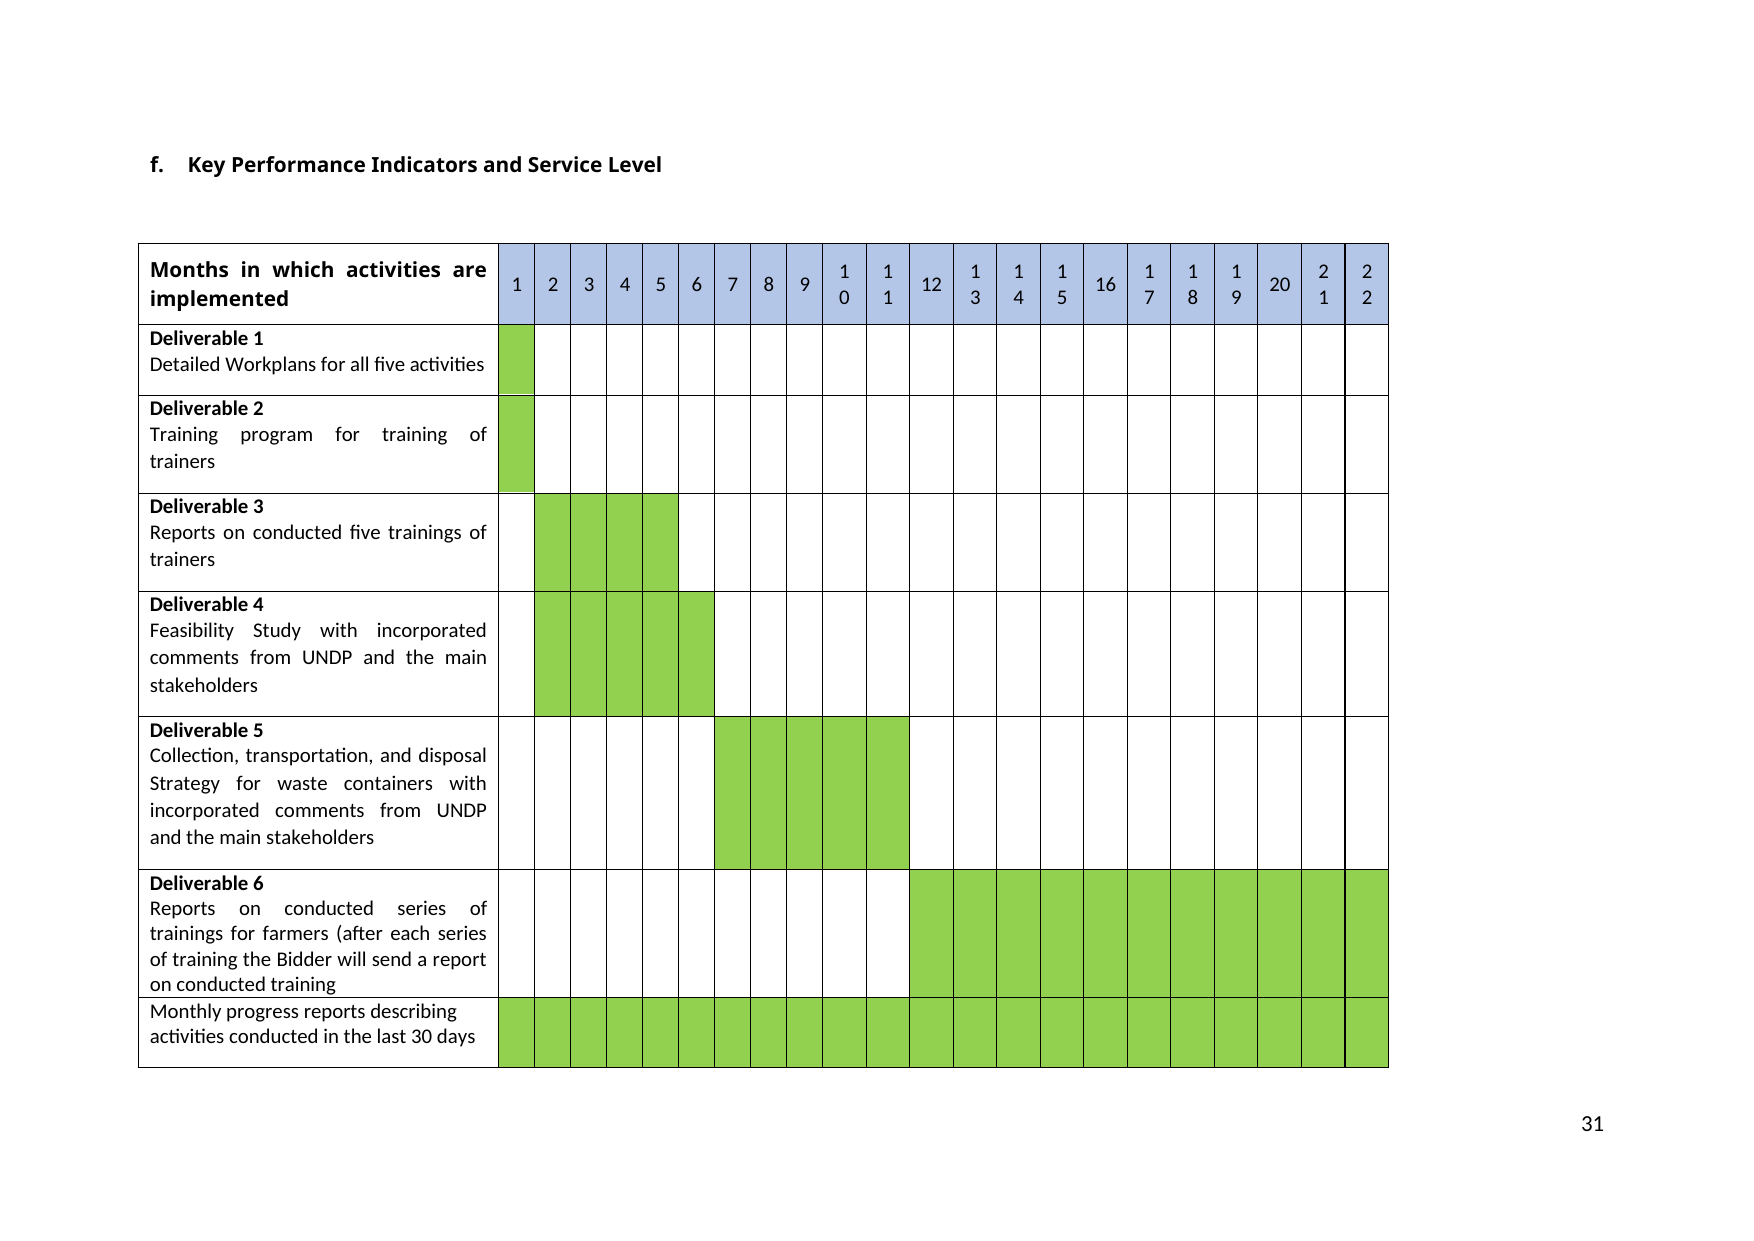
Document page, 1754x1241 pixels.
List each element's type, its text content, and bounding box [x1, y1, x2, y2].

table_cell [1258, 998, 1301, 1067]
table_cell [1171, 870, 1214, 997]
table_header Months in which activities are implemented [139, 244, 498, 324]
table_cell [643, 870, 678, 997]
table_cell [1302, 592, 1344, 716]
table_cell [1215, 396, 1257, 492]
table_cell [1302, 494, 1344, 591]
table_cell [1128, 870, 1170, 997]
table_cell [679, 717, 714, 869]
table_cell [499, 325, 534, 394]
table_cell [867, 592, 909, 716]
table_header 8 [751, 244, 786, 324]
table_header 12 [910, 244, 953, 324]
table_cell [1215, 592, 1257, 716]
table_cell [910, 998, 953, 1067]
table_cell [607, 325, 642, 394]
table_cell [1258, 717, 1301, 869]
table_cell [499, 717, 534, 869]
table_cell [1346, 998, 1388, 1067]
table_cell [1041, 998, 1083, 1067]
table_header 16 [1084, 244, 1127, 324]
table_cell [643, 325, 678, 394]
table_cell [954, 325, 996, 394]
table_cell [997, 325, 1040, 394]
table_cell [1041, 396, 1083, 492]
table_cell [867, 494, 909, 591]
table_cell [1346, 396, 1388, 492]
table_cell [823, 494, 866, 591]
table_cell [787, 592, 822, 716]
table_cell [1346, 717, 1388, 869]
table_cell [535, 325, 570, 394]
table_cell [679, 396, 714, 492]
table_cell Deliverable 2 Training program for training of trainers [139, 396, 498, 492]
table_cell [867, 717, 909, 869]
table_cell [643, 592, 678, 716]
table_cell [607, 494, 642, 591]
table_cell [867, 325, 909, 394]
table_cell [1128, 998, 1170, 1067]
table_cell [751, 870, 786, 997]
table_cell [1171, 592, 1214, 716]
table_header 15 [1041, 244, 1083, 324]
table_cell [867, 998, 909, 1067]
table_cell [571, 998, 606, 1067]
table_header 17 [1128, 244, 1170, 324]
table_cell [1346, 325, 1388, 394]
table_cell [571, 592, 606, 716]
table_cell [954, 870, 996, 997]
table_cell [679, 592, 714, 716]
table_cell [1258, 494, 1301, 591]
table_cell [715, 998, 750, 1067]
table_cell [1171, 325, 1214, 394]
table_cell [787, 325, 822, 394]
table_header 9 [787, 244, 822, 324]
table_header 13 [954, 244, 996, 324]
table_cell [1171, 396, 1214, 492]
table_cell [997, 494, 1040, 591]
table_header 6 [679, 244, 714, 324]
table_cell [787, 717, 822, 869]
table_cell [1128, 592, 1170, 716]
table_cell [571, 396, 606, 492]
table_cell [1041, 592, 1083, 716]
table_cell [499, 592, 534, 716]
table_cell Deliverable 4 Feasibility Study with incorporated comments from UNDP and the main stakeholders [139, 592, 498, 716]
table_cell [643, 998, 678, 1067]
table_cell [910, 396, 953, 492]
table_cell [535, 494, 570, 591]
table_cell [1258, 325, 1301, 394]
table_header 22 [1346, 244, 1388, 324]
table_cell [571, 870, 606, 997]
table_cell [910, 325, 953, 394]
table_cell [1215, 998, 1257, 1067]
table_cell [679, 325, 714, 394]
table_cell [715, 396, 750, 492]
table_cell [823, 592, 866, 716]
table_cell [1171, 998, 1214, 1067]
table_cell [715, 870, 750, 997]
table_cell [643, 717, 678, 869]
table_cell [679, 870, 714, 997]
table_cell [1084, 998, 1127, 1067]
table_cell [1302, 717, 1344, 869]
table_cell [1258, 396, 1301, 492]
table_cell [535, 998, 570, 1067]
table_cell [1084, 870, 1127, 997]
table_header 19 [1215, 244, 1257, 324]
table_cell [607, 870, 642, 997]
table_cell [823, 870, 866, 997]
table_cell [997, 998, 1040, 1067]
table_cell [499, 998, 534, 1067]
table_cell [607, 396, 642, 492]
table_cell [1084, 494, 1127, 591]
table_cell [1084, 592, 1127, 716]
table_header 11 [867, 244, 909, 324]
table_cell [607, 717, 642, 869]
table_cell [1041, 325, 1083, 394]
table_cell [823, 717, 866, 869]
table_cell [867, 870, 909, 997]
table_cell [751, 998, 786, 1067]
table_cell [715, 592, 750, 716]
table_cell [1215, 717, 1257, 869]
table_cell [1302, 998, 1344, 1067]
table_cell [1084, 325, 1127, 394]
table_header 21 [1302, 244, 1344, 324]
table_cell [607, 998, 642, 1067]
table_cell Deliverable 1 Detailed Workplans for all five activities [139, 325, 498, 394]
table_cell [1215, 325, 1257, 394]
table_cell [535, 396, 570, 492]
table_cell [997, 717, 1040, 869]
table_cell [1041, 717, 1083, 869]
table_cell [823, 396, 866, 492]
table_cell [1128, 494, 1170, 591]
table_header 10 [823, 244, 866, 324]
table_cell [787, 396, 822, 492]
table_cell [535, 717, 570, 869]
table_cell [643, 494, 678, 591]
table_cell [910, 494, 953, 591]
table_cell [1128, 717, 1170, 869]
table_cell [1084, 396, 1127, 492]
table_cell [571, 717, 606, 869]
table_cell [823, 325, 866, 394]
table_cell [571, 494, 606, 591]
table_cell [1258, 592, 1301, 716]
table_header 14 [997, 244, 1040, 324]
table_header 20 [1258, 244, 1301, 324]
table_cell [1302, 325, 1344, 394]
table_cell [499, 396, 534, 492]
table_cell [679, 998, 714, 1067]
table_cell [1128, 325, 1170, 394]
list Key Performance Indicators and Service Level [150, 150, 1604, 178]
table_cell [954, 592, 996, 716]
table_cell [751, 717, 786, 869]
table_cell [954, 494, 996, 591]
table_cell [787, 998, 822, 1067]
table_header 2 [535, 244, 570, 324]
table_cell [499, 494, 534, 591]
table_cell [643, 396, 678, 492]
table_cell [751, 396, 786, 492]
table_cell [867, 396, 909, 492]
table_cell [751, 325, 786, 394]
table_cell [1302, 396, 1344, 492]
table_cell [1346, 592, 1388, 716]
table_cell [535, 592, 570, 716]
table_cell [910, 870, 953, 997]
table_cell [997, 592, 1040, 716]
table_cell [787, 494, 822, 591]
table_header 1 [499, 244, 534, 324]
table_cell [715, 494, 750, 591]
table_cell Deliverable 3 Reports on conducted five trainings of trainers [139, 494, 498, 591]
table_cell [997, 870, 1040, 997]
table_cell [910, 717, 953, 869]
table_cell [1215, 870, 1257, 997]
table_cell [910, 592, 953, 716]
table_cell Deliverable 5 Collection, transportation, and disposal Strategy for waste containers with incorporated comments from UNDP and the main stakeholders [139, 717, 498, 869]
table_cell [571, 325, 606, 394]
table_cell [1084, 717, 1127, 869]
table_cell [751, 592, 786, 716]
table_header 3 [571, 244, 606, 324]
table_cell [1346, 870, 1388, 997]
table_cell Monthly progress reports describing activities conducted in the last 30 days [139, 998, 498, 1067]
table_cell [1128, 396, 1170, 492]
table_cell [954, 396, 996, 492]
table_cell [954, 998, 996, 1067]
table_header 4 [607, 244, 642, 324]
table_header 18 [1171, 244, 1214, 324]
table_cell [1302, 870, 1344, 997]
table_cell [499, 870, 534, 997]
table_cell [607, 592, 642, 716]
table_cell [1041, 494, 1083, 591]
table_cell [1171, 494, 1214, 591]
table_cell [1041, 870, 1083, 997]
table_cell [715, 717, 750, 869]
table_cell [1171, 717, 1214, 869]
table_cell [954, 717, 996, 869]
table_header 5 [643, 244, 678, 324]
table_cell [679, 494, 714, 591]
table_cell [997, 396, 1040, 492]
table_cell Deliverable 6 Reports on conducted series of trainings for farmers (after each series of training the Bidder will send a report on conducted training [139, 870, 498, 997]
table_cell [787, 870, 822, 997]
table_cell [535, 870, 570, 997]
table_cell [823, 998, 866, 1067]
table_cell [1346, 494, 1388, 591]
table_header 7 [715, 244, 750, 324]
table_cell [1258, 870, 1301, 997]
table_cell [1215, 494, 1257, 591]
table_cell [751, 494, 786, 591]
table_cell [715, 325, 750, 394]
